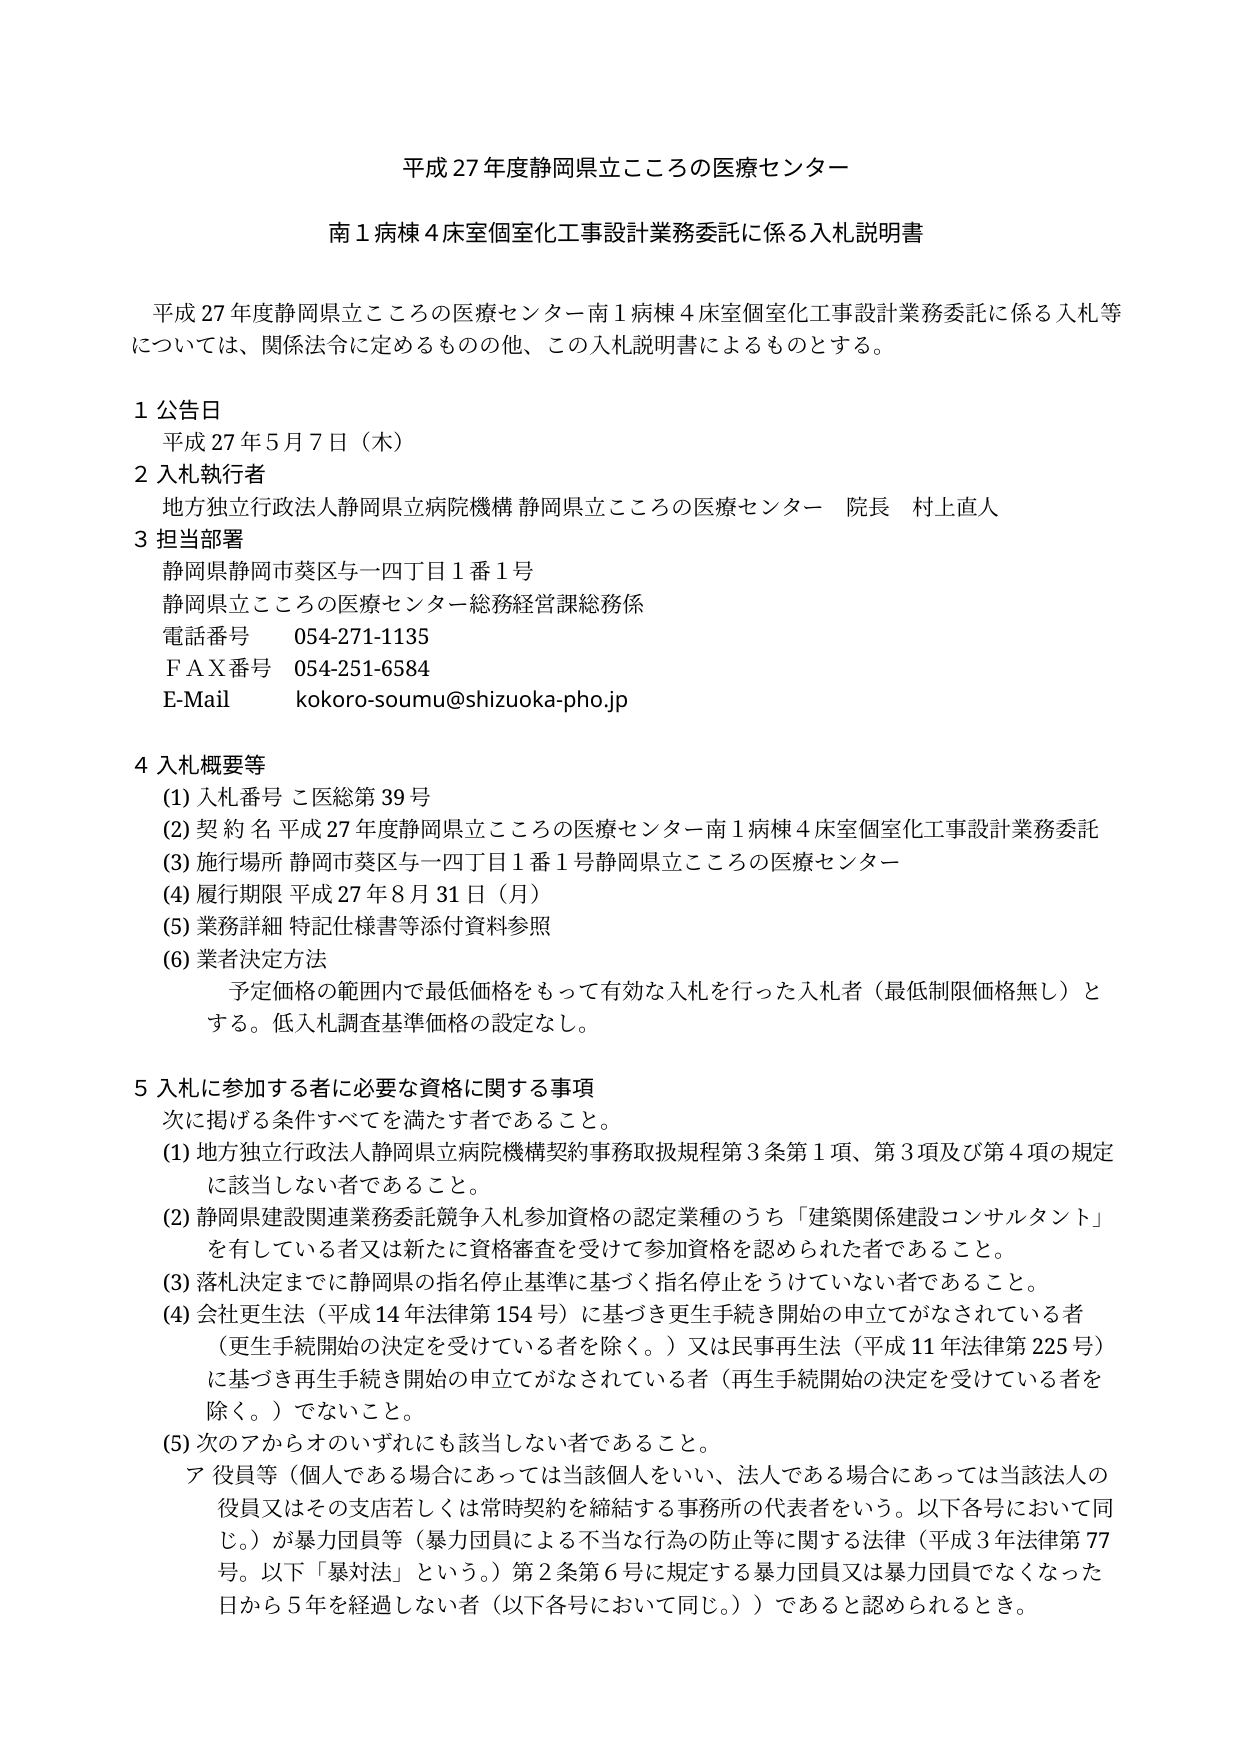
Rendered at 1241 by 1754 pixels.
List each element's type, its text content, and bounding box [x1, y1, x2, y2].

text １ 公告日 [130, 393, 1122, 425]
text 地方独立行政法人静岡県立病院機構 静岡県立こころの医療センター 院長 村上直人 [163, 489, 1122, 522]
text (2) 契約名 平成27年度静岡県立こころの医療センター南１病棟４床室個室化工事設計業務委託 [163, 812, 1122, 845]
text (1) 地方独立行政法人静岡県立病院機構契約事務取扱規程第３条第１項、第３項及び第４項の規定に該当しない者であること。 [163, 1135, 1122, 1200]
text 静岡県立こころの医療センター総務経営課総務係 [163, 586, 1122, 619]
text 静岡県静岡市葵区与一四丁目１番１号 [163, 554, 1122, 586]
text (6) 業者決定方法 [163, 942, 1122, 974]
text (3) 落札決定までに静岡県の指名停止基準に基づく指名停止をうけていない者であること。 [163, 1264, 1122, 1297]
text 次に掲げる条件すべてを満たす者であること。 [163, 1103, 1122, 1135]
text 電話番号 054-271-1135 [163, 619, 1122, 651]
text 南１病棟４床室個室化工事設計業務委託に係る入札説明書 [130, 199, 1122, 263]
text 予定価格の範囲内で最低価格をもって有効な入札を行った入札者（最低制限価格無し）とする。低入札調査基準価格の設定なし。 [206, 974, 1122, 1038]
text ５ 入札に参加する者に必要な資格に関する事項 [130, 1071, 1122, 1103]
text E-Mail kokoro-soumu@shizuoka-pho.jp [163, 683, 1122, 716]
text 平成27年度静岡県立こころの医療センター [130, 134, 1122, 199]
text ２ 入札執行者 [130, 457, 1122, 489]
text (4) 履行期限 平成27年８月31日（月） [163, 877, 1122, 909]
text (3) 施行場所 静岡市葵区与一四丁目１番１号静岡県立こころの医療センター [163, 845, 1122, 877]
text (5) 次のアからオのいずれにも該当しない者であること。 [163, 1426, 1122, 1458]
text ＦＡＸ番号 054-251-6584 [163, 651, 1122, 683]
text ア 役員等（個人である場合にあっては当該個人をいい、法人である場合にあっては当該法人の役員又はその支店若しくは常時契約を締結する事務所の代表者をいう。以下各号において同じ｡）が暴力団員等（暴力団員による不当な行為の防止等に関する法律（平成３年法律第77号。以下「暴対法」という｡）第２条第６号に規定する暴力団員又は暴力団員でなくなった日から５年を経過しない者（以下各号において同じ｡））であると認められるとき。 [184, 1458, 1122, 1620]
text (5) 業務詳細 特記仕様書等添付資料参照 [163, 909, 1122, 942]
text 平成27年５月７日（木） [163, 425, 1122, 457]
text ３ 担当部署 [130, 522, 1122, 554]
text 平成27年度静岡県立こころの医療センター南１病棟４床室個室化工事設計業務委託に係る入札等については、関係法令に定めるものの他、この入札説明書によるものとする。 [130, 296, 1122, 360]
text (4) 会社更生法（平成14年法律第154号）に基づき更生手続き開始の申立てがなされている者（更生手続開始の決定を受けている者を除く。）又は民事再生法（平成11年法律第225号）に基づき再生手続き開始の申立てがなされている者（再生手続開始の決定を受けている者を除く。）でないこと。 [163, 1297, 1122, 1426]
text ４ 入札概要等 [130, 748, 1122, 780]
text (2) 静岡県建設関連業務委託競争入札参加資格の認定業種のうち「建築関係建設コンサルタント」を有している者又は新たに資格審査を受けて参加資格を認められた者であること。 [163, 1200, 1122, 1264]
text (1) 入札番号 こ医総第39号 [163, 780, 1122, 812]
